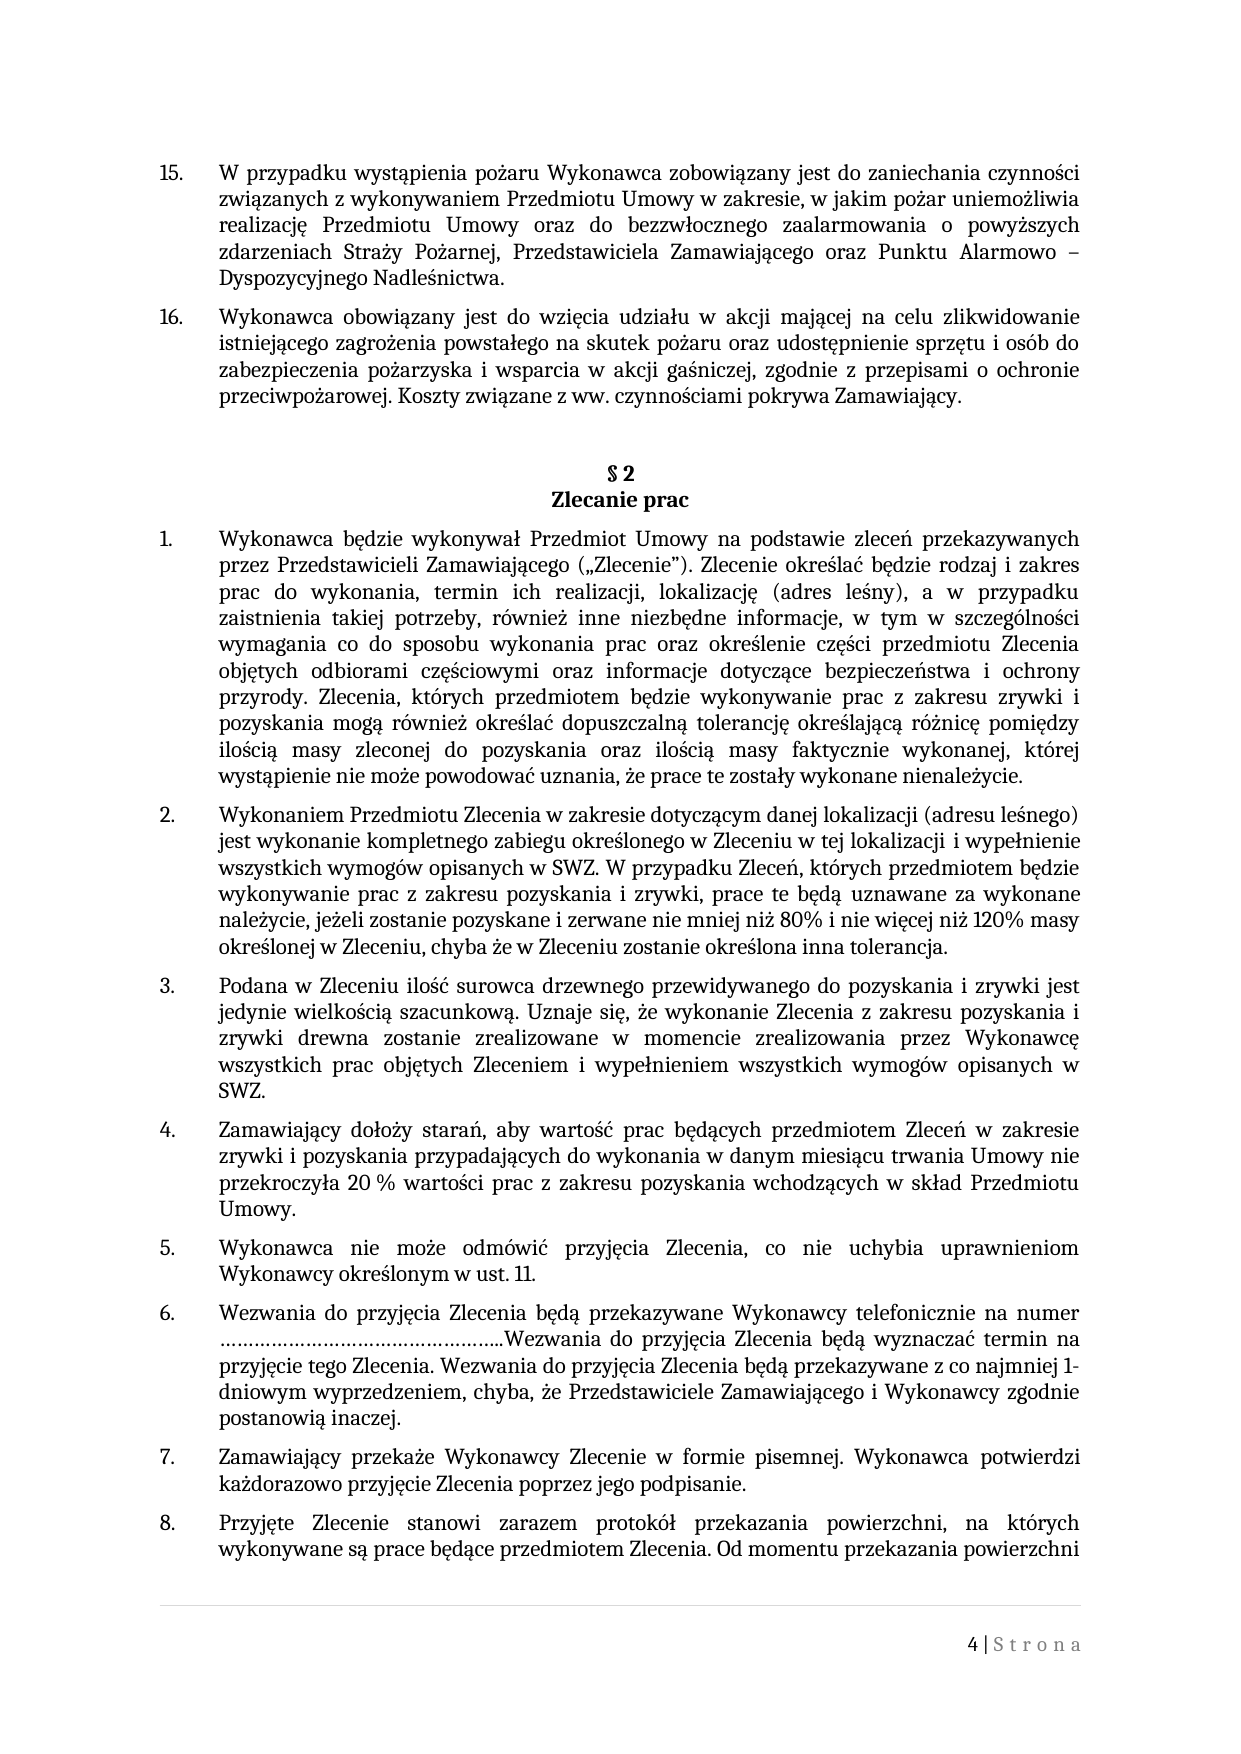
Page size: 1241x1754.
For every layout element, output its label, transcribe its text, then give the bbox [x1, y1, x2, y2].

list Wykonawca będzie wykonywał Przedmiot Umowy na podstawie zleceń przekazywanych przez Przedstawicieli Zamawiającego („Zlecenie”). Zlecenie określać będzie rodzaj i zakres prac do wykonania, termin ich realizacji, lokalizację (adres leśny), a w przypadku zaistnienia takiej potrzeby, również inne niezbędne informacje, w tym w szczególności wymagania co do sposobu wykonania prac oraz określenie części przedmiotu Zlecenia objętych odbiorami częściowymi oraz informacje dotyczące bezpieczeństwa i ochrony przyrody. Zlecenia, których przedmiotem będzie wykonywanie prac z zakresu zrywki i pozyskania mogą również określać dopuszczalną tolerancję określającą różnicę pomiędzy ilością masy zleconej do pozyskania oraz ilością masy faktycznie wykonanej, której wystąpienie nie może powodować uznania, że prace te zostały wykonane nienależycie. [159, 526, 1081, 789]
list Wykonawca nie może odmówić przyjęcia Zlecenia, co nie uchybia uprawnieniom Wykonawcy określonym w ust. 11. [159, 1234, 1081, 1287]
list Zamawiający dołoży starań, aby wartość prac będących przedmiotem Zleceń w zakresie zrywki i pozyskania przypadających do wykonania w danym miesiącu trwania Umowy nie przekroczyła 20 % wartości prac z zakresu pozyskania wchodzących w skład Przedmiotu Umowy. [159, 1117, 1081, 1222]
list Wykonawca obowiązany jest do wzięcia udziału w akcji mającej na celu zlikwidowanie istniejącego zagrożenia powstałego na skutek pożaru oraz udostępnienie sprzętu i osób do zabezpieczenia pożarzyska i wsparcia w akcji gaśniczej, zgodnie z przepisami o ochronie przeciwpożarowej. Koszty związane z ww. czynnościami pokrywa Zamawiający. [159, 304, 1081, 409]
list Wezwania do przyjęcia Zlecenia będą przekazywane Wykonawcy telefonicznie na numer …………………………………………..Wezwania do przyjęcia Zlecenia będą wyznaczać termin na przyjęcie tego Zlecenia. Wezwania do przyjęcia Zlecenia będą przekazywane z co najmniej 1-dniowym wyprzedzeniem, chyba, że Przedstawiciele Zamawiającego i Wykonawcy zgodnie postanowią inaczej. [159, 1300, 1081, 1432]
list Wykonaniem Przedmiotu Zlecenia w zakresie dotyczącym danej lokalizacji (adresu leśnego) jest wykonanie kompletnego zabiegu określonego w Zleceniu w tej lokalizacji i wypełnienie wszystkich wymogów opisanych w SWZ. W przypadku Zleceń, których przedmiotem będzie wykonywanie prac z zakresu pozyskania i zrywki, prace te będą uznawane za wykonane należycie, jeżeli zostanie pozyskane i zerwane nie mniej niż 80% i nie więcej niż 120% masy określonej w Zleceniu, chyba że w Zleceniu zostanie określona inna tolerancja. [159, 802, 1081, 960]
list Zamawiający przekaże Wykonawcy Zlecenie w formie pisemnej. Wykonawca potwierdzi każdorazowo przyjęcie Zlecenia poprzez jego podpisanie. [159, 1444, 1081, 1497]
list W przypadku wystąpienia pożaru Wykonawca zobowiązany jest do zaniechania czynności związanych z wykonywaniem Przedmiotu Umowy w zakresie, w jakim pożar uniemożliwia realizację Przedmiotu Umowy oraz do bezzwłocznego zaalarmowania o powyższych zdarzeniach Straży Pożarnej, Przedstawiciela Zamawiającego oraz Punktu Alarmowo – Dyspozycyjnego Nadleśnictwa. [159, 159, 1081, 291]
text § 2 Zlecanie prac [159, 461, 1081, 513]
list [159, 1509, 1081, 1562]
list Podana w Zleceniu ilość surowca drzewnego przewidywanego do pozyskania i zrywki jest jedynie wielkością szacunkową. Uznaje się, że wykonanie Zlecenia z zakresu pozyskania i zrywki drewna zostanie zrealizowane w momencie zrealizowania przez Wykonawcę wszystkich prac objętych Zleceniem i wypełnieniem wszystkich wymogów opisanych w SWZ. [159, 972, 1081, 1104]
